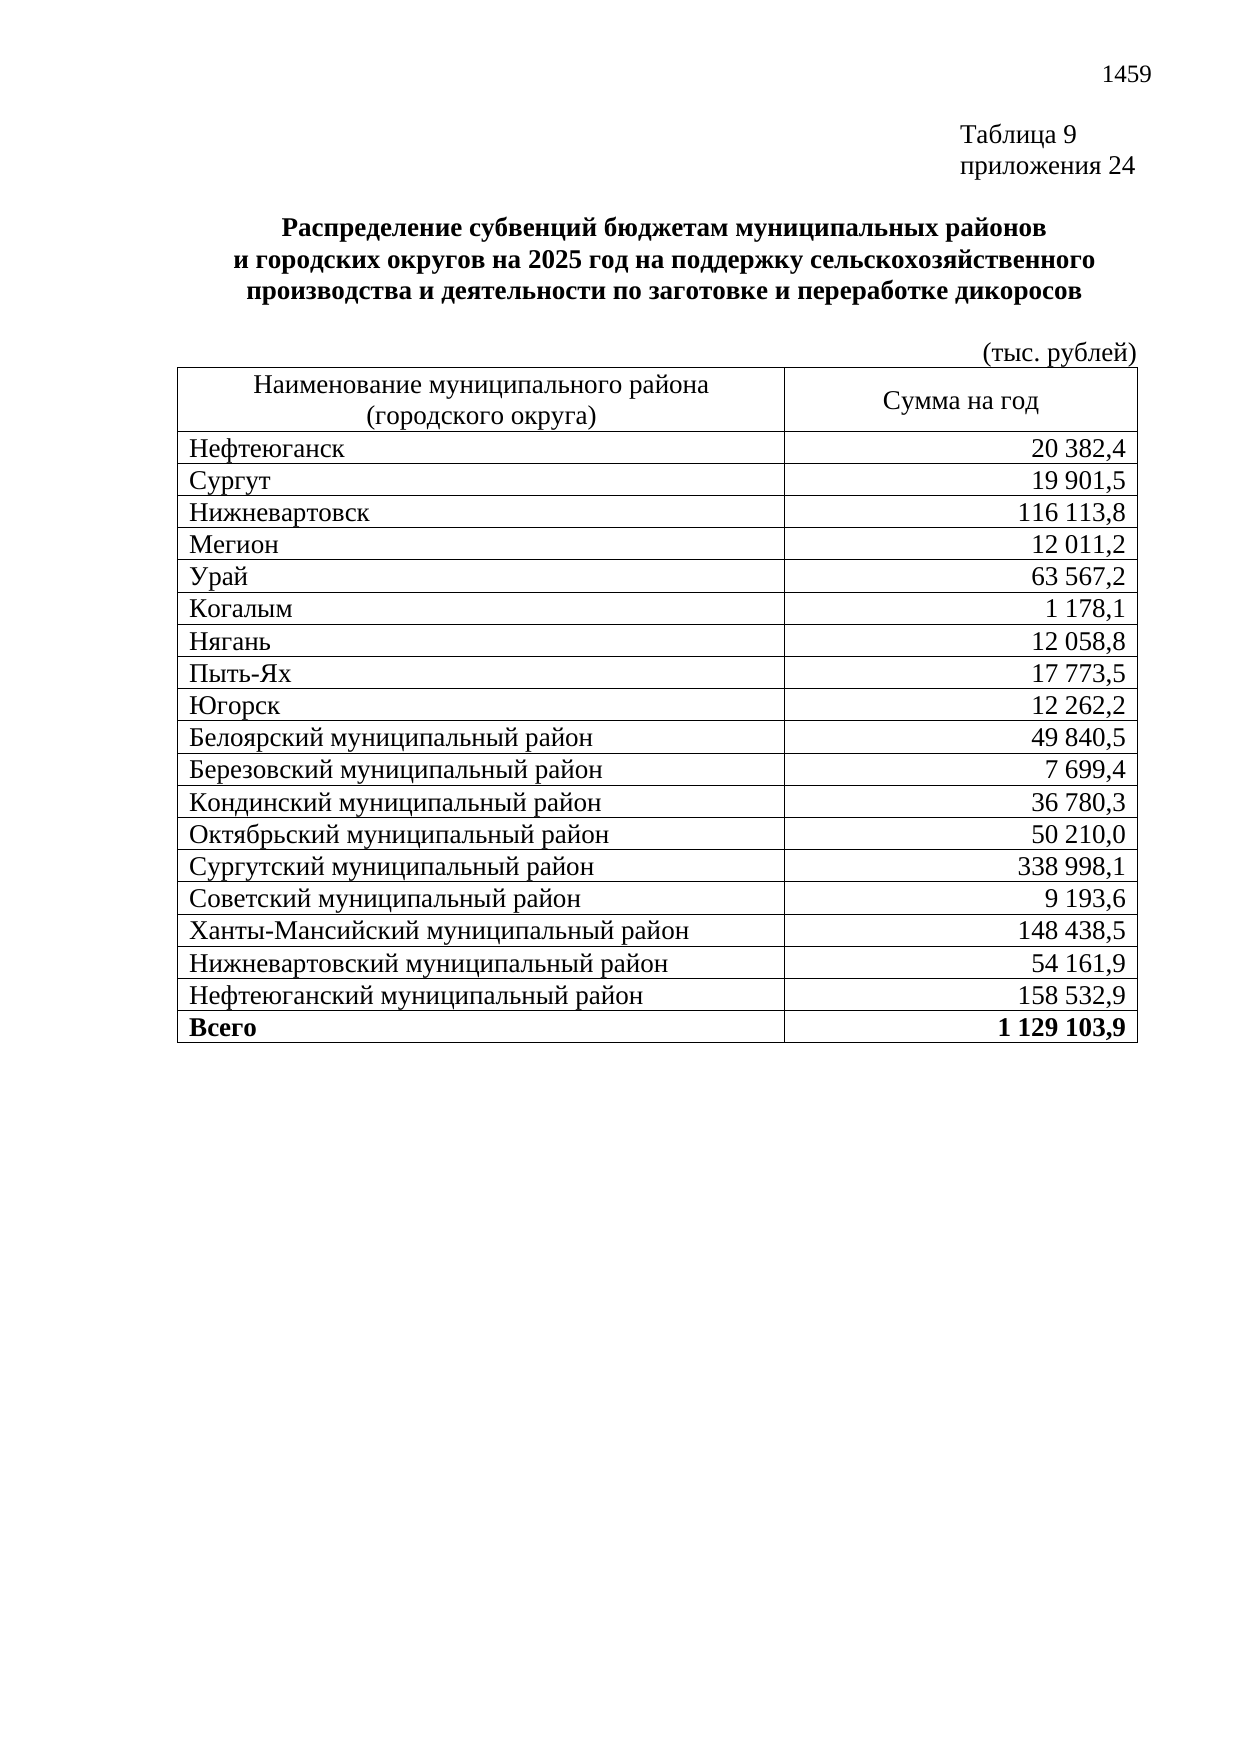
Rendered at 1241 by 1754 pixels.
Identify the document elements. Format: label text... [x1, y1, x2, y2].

table_cell 63 567,2 [785, 560, 1137, 592]
table_cell 12 058,8 [785, 625, 1137, 656]
table_cell Мегион [178, 528, 784, 559]
table_cell Нефтеюганск [178, 432, 784, 463]
table_cell Пыть-Ях [178, 657, 784, 688]
table_cell Нижневартовский муниципальный район [178, 947, 784, 978]
table_cell Советский муниципальный район [178, 882, 784, 913]
table_cell Нягань [178, 625, 784, 656]
text и городских округов на 2025 год на поддержку сельскохозяйственного производства и деятельности по заготовке и переработке дикоросов [177, 243, 1152, 305]
table_cell Нижневартовск [178, 496, 784, 527]
table_cell Ханты-Мансийский муниципальный район [178, 915, 784, 946]
text приложения 24 [960, 149, 1137, 180]
table_cell Сургут [178, 464, 784, 495]
table_cell Когалым [178, 593, 784, 624]
table_cell 12 262,2 [785, 689, 1137, 720]
table_cell 1 129 103,9 [785, 1011, 1137, 1042]
table_cell 116 113,8 [785, 496, 1137, 527]
table_cell 19 901,5 [785, 464, 1137, 495]
table_header Сумма на год [785, 368, 1137, 431]
table_cell 50 210,0 [785, 818, 1137, 849]
table_cell Нефтеюганский муниципальный район [178, 979, 784, 1010]
table_cell Югорск [178, 689, 784, 720]
table_cell Кондинский муниципальный район [178, 786, 784, 817]
text Распределение субвенций бюджетам муниципальных районов [177, 212, 1152, 243]
table_cell 158 532,9 [785, 979, 1137, 1010]
table_cell Октябрьский муниципальный район [178, 818, 784, 849]
table_header Наименование муниципального района (городского округа) [178, 368, 784, 431]
table_cell Белоярский муниципальный район [178, 721, 784, 752]
table_cell 12 011,2 [785, 528, 1137, 559]
table_cell Всего [178, 1011, 784, 1042]
table_cell 7 699,4 [785, 754, 1137, 785]
table_cell 54 161,9 [785, 947, 1137, 978]
table_cell 338 998,1 [785, 850, 1137, 881]
text Таблица 9 [960, 118, 1137, 149]
table_cell 17 773,5 [785, 657, 1137, 688]
table_cell 36 780,3 [785, 786, 1137, 817]
table_cell Урай [178, 560, 784, 592]
table_cell 9 193,6 [785, 882, 1137, 913]
text (тыс. рублей) [915, 336, 1152, 367]
table_cell 20 382,4 [785, 432, 1137, 463]
table_cell Березовский муниципальный район [178, 754, 784, 785]
table_cell 148 438,5 [785, 915, 1137, 946]
table_cell 49 840,5 [785, 721, 1137, 752]
table_cell Сургутский муниципальный район [178, 850, 784, 881]
table_cell 1 178,1 [785, 593, 1137, 624]
